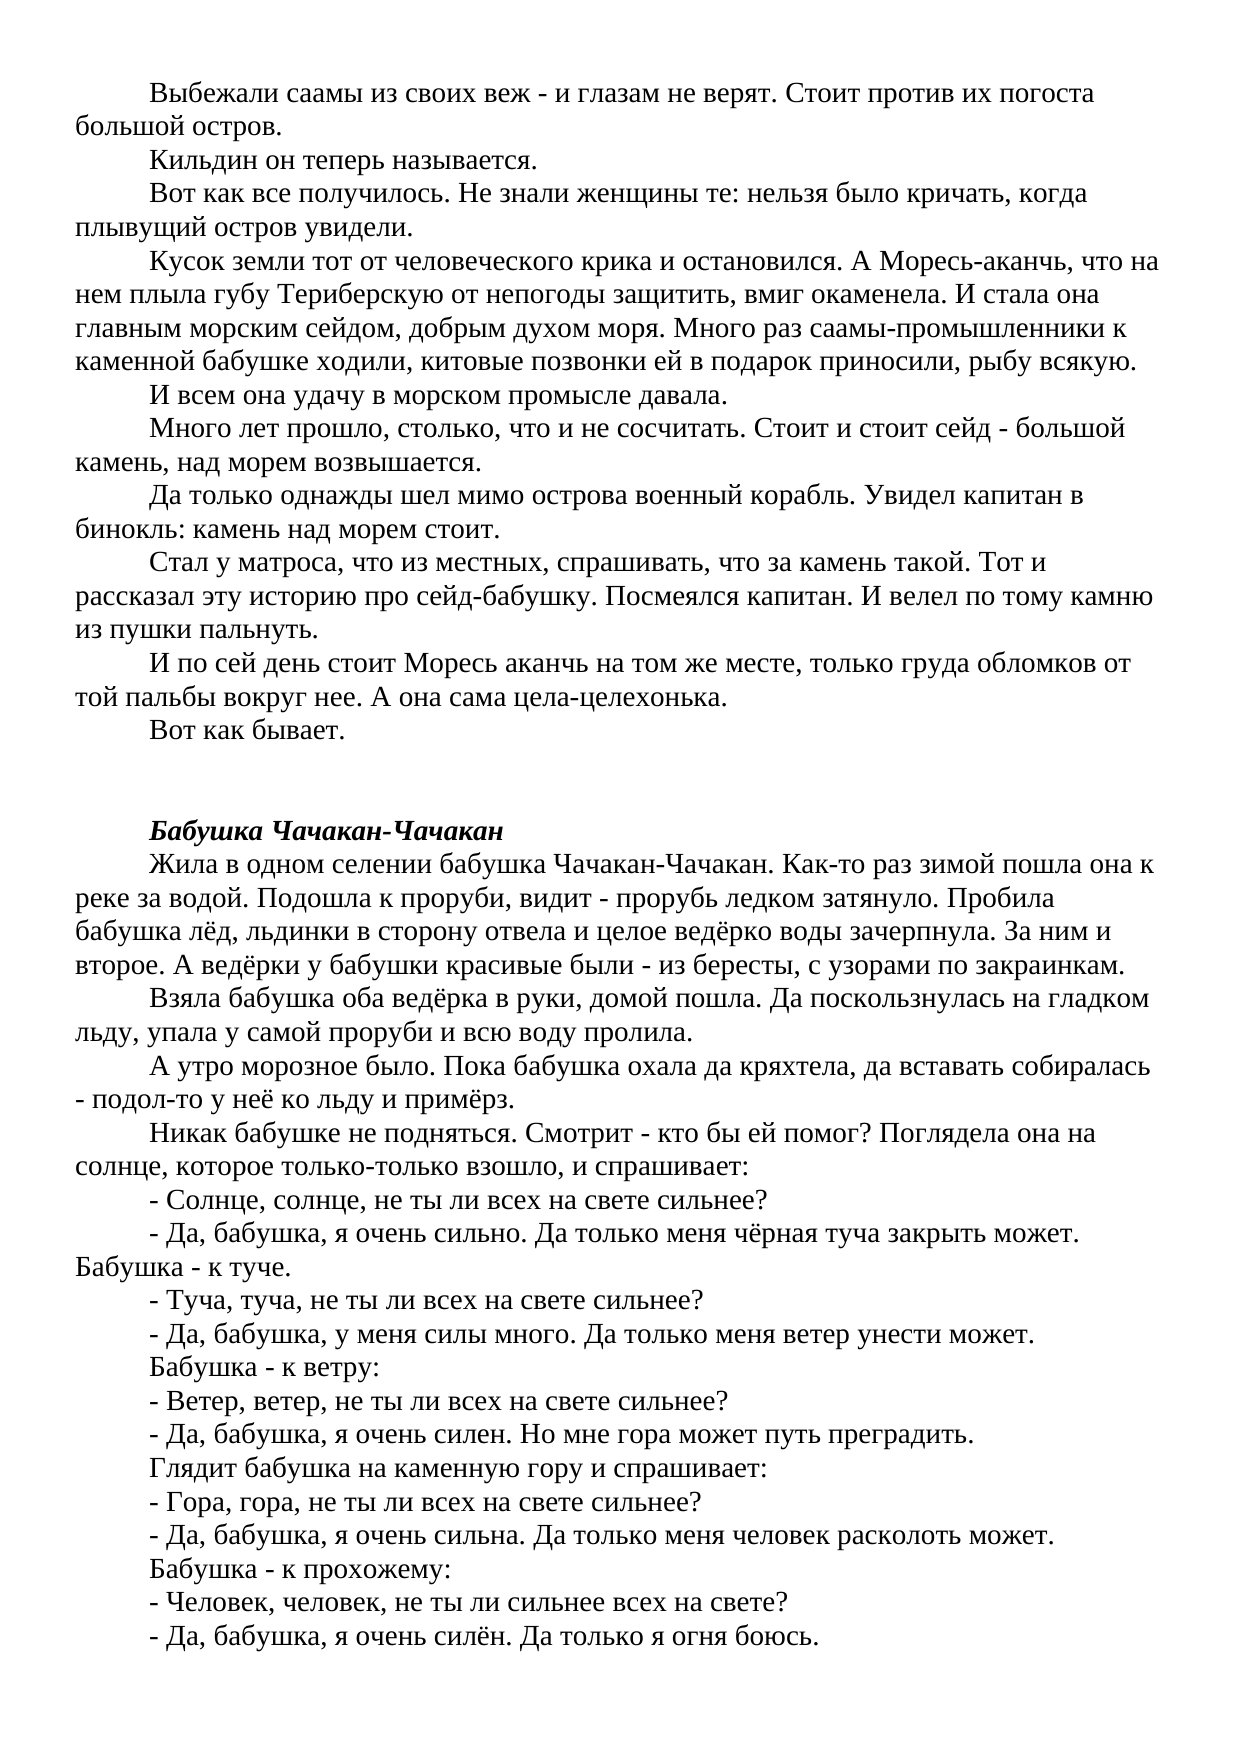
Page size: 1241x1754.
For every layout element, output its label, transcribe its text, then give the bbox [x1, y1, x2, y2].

text Кильдин он теперь называется. [75, 142, 1165, 176]
text А утро морозное было. Пока бабушка охала да кряхтела, да вставать собиралась - подол-то у неё ко льду и примёрз. [75, 1048, 1165, 1115]
text - Да, бабушка, у меня силы много. Да только меня ветер унести может. [75, 1316, 1165, 1349]
text - Гора, гора, не ты ли всех на свете сильнее? [75, 1484, 1165, 1517]
text - Туча, туча, не ты ли всех на свете сильнее? [75, 1282, 1165, 1316]
text Бабушка - к прохожему: [75, 1551, 1165, 1584]
text И всем она удачу в морском промысле давала. [75, 377, 1165, 410]
text Много лет прошло, столько, что и не сосчитать. Стоит и стоит сейд - большой камень, над морем возвышается. [75, 410, 1165, 477]
text - Да, бабушка, я очень сильна. Да только меня человек расколоть может. [75, 1517, 1165, 1551]
text - Солнце, солнце, не ты ли всех на свете сильнее? [75, 1182, 1165, 1215]
text Вот как бывает. [75, 712, 1165, 746]
text - Да, бабушка, я очень силен. Но мне гора может путь преградить. [75, 1417, 1165, 1450]
text Глядит бабушка на каменную гору и спрашивает: [75, 1450, 1165, 1484]
text Выбежали саамы из своих веж - и глазам не верят. Стоит против их погоста большой остров. [75, 75, 1165, 142]
text - Да, бабушка, я очень сильно. Да только меня чёрная туча закрыть может. Бабушка - к туче. [75, 1215, 1165, 1282]
text Жила в одном селении бабушка Чачакан-Чачакан. Как-то раз зимой пошла она к реке за водой. Подошла к проруби, видит - прорубь ледком затянуло. Пробила бабушка лёд, льдинки в сторону отвела и целое ведёрко воды зачерпнула. За ним и второе. А ведёрки у бабушки красивые были - из бересты, с узорами по закраинкам. [75, 846, 1165, 981]
text - Да, бабушка, я очень силён. Да только я огня боюсь. [75, 1618, 1165, 1651]
text Стал у матроса, что из местных, спрашивать, что за камень такой. Тот и рассказал эту историю про сейд-бабушку. Посмеялся капитан. И велел по тому камню из пушки пальнуть. [75, 544, 1165, 645]
text Бабушка - к ветру: [75, 1349, 1165, 1383]
text - Человек, человек, не ты ли сильнее всех на свете? [75, 1584, 1165, 1618]
text Взяла бабушка оба ведёрка в руки, домой пошла. Да поскользнулась на гладком льду, упала у самой проруби и всю воду пролила. [75, 981, 1165, 1048]
text Вот как все получилось. Не знали женщины те: нельзя было кричать, когда плывущий остров увидели. [75, 176, 1165, 243]
text Никак бабушке не подняться. Смотрит - кто бы ей помог? Поглядела она на солнце, которое только-только взошло, и спрашивает: [75, 1115, 1165, 1182]
text Кусок земли тот от человеческого крика и остановился. А Моресь-аканчь, что на нем плыла губу Териберскую от непогоды защитить, вмиг окаменела. И стала она главным морским сейдом, добрым духом моря. Много раз саамы-промышленники к каменной бабушке ходили, китовые позвонки ей в подарок приносили, рыбу всякую. [75, 243, 1165, 377]
text Да только однажды шел мимо острова военный корабль. Увидел капитан в бинокль: камень над морем стоит. [75, 477, 1165, 544]
text Бабушка Чачакан-Чачакан [75, 813, 1165, 846]
text И по сей день стоит Моресь аканчь на том же месте, только груда обломков от той пальбы вокруг нее. А она сама цела-целехонька. [75, 645, 1165, 712]
text - Ветер, ветер, не ты ли всех на свете сильнее? [75, 1383, 1165, 1417]
